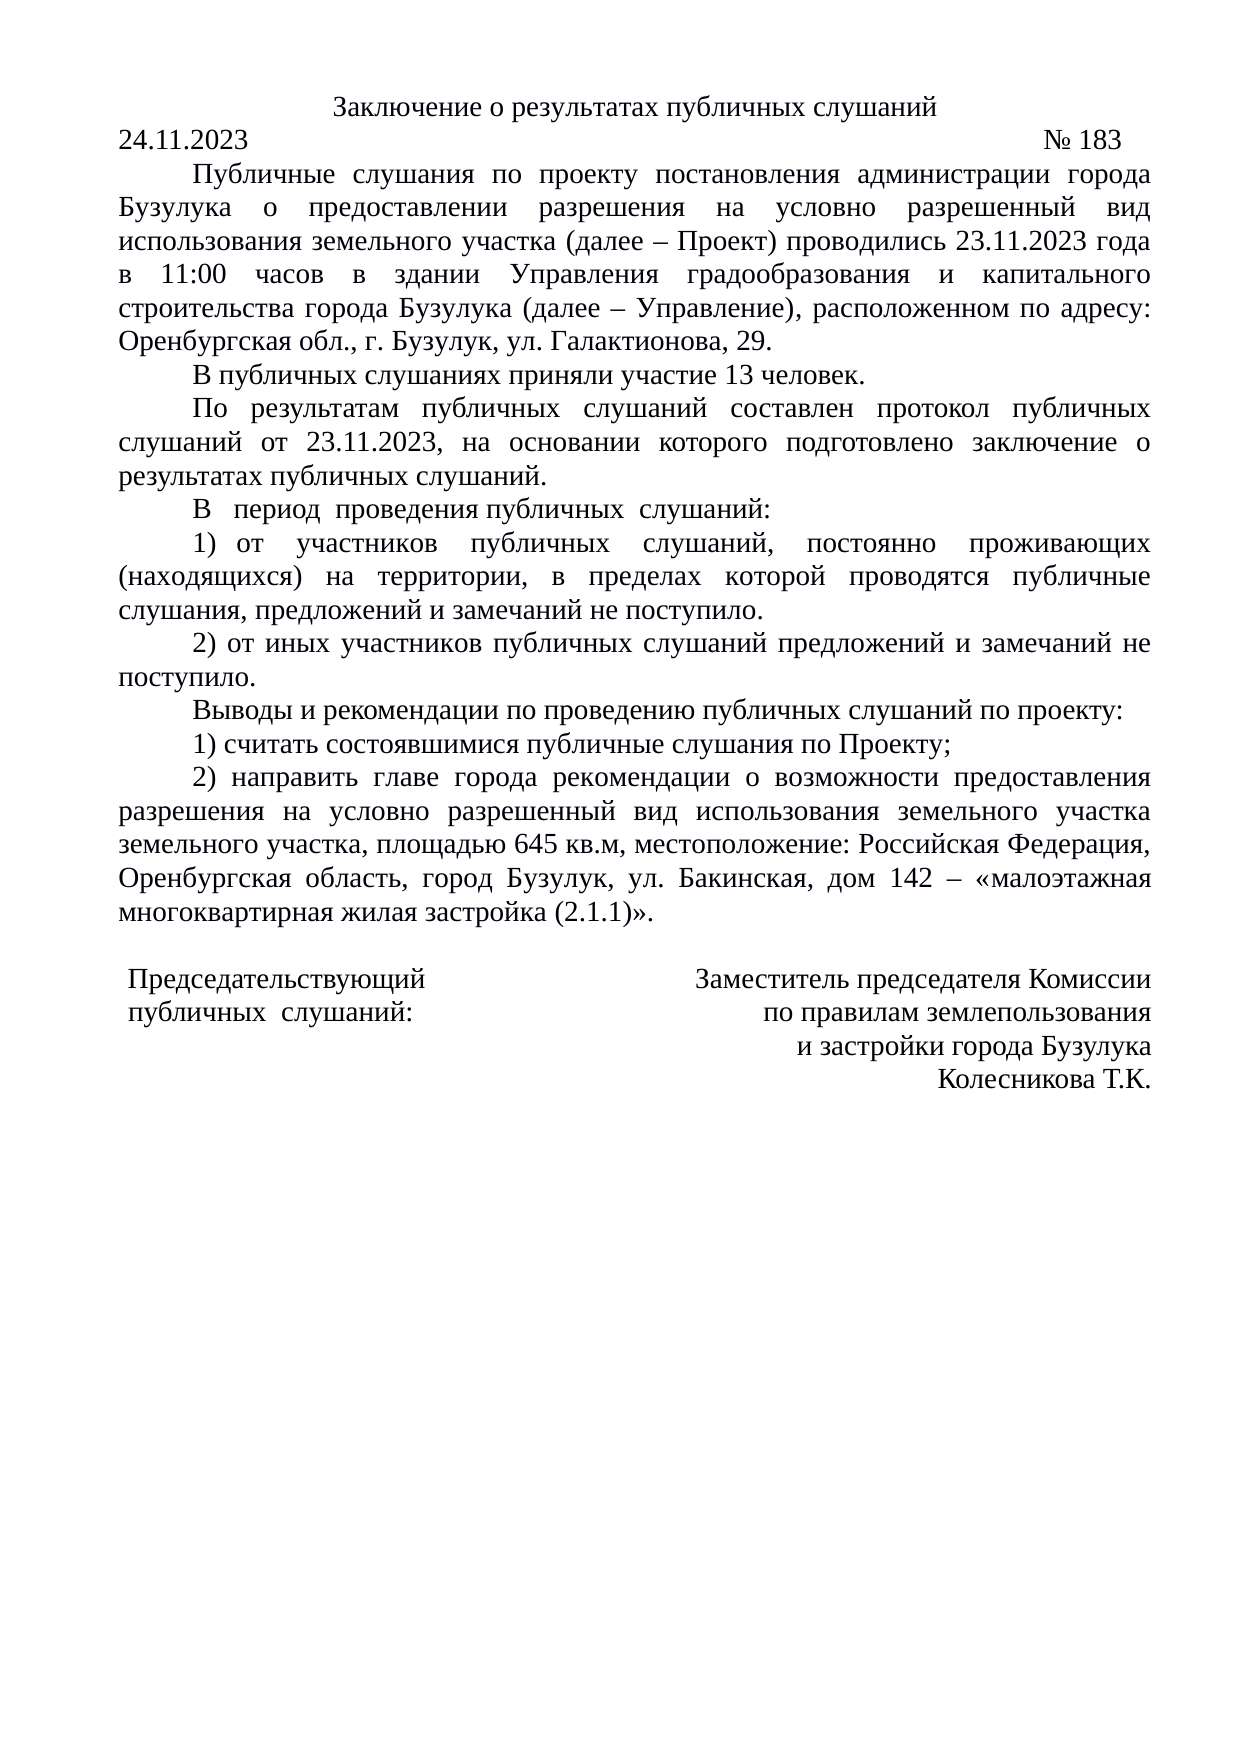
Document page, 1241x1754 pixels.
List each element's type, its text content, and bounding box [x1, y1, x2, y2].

subtitle По результатам публичных слушаний составлен протокол публичных слушаний от 23.11.2023, на основании которого подготовлено заключение о результатах публичных слушаний. [118, 391, 1152, 491]
subtitle В публичных слушаниях приняли участие 13 человек. [118, 357, 1152, 391]
subtitle Выводы и рекомендации по проведению публичных слушаний по проекту: [118, 692, 1152, 726]
text Публичные слушания по проекту постановления администрации города Бузулука о предоставлении разрешения на условно разрешенный вид использования земельного участка (далее – Проект) проводились 23.11.2023 года в 11:00 часов в здании Управления градообразования и капитального строительства города Бузулука (далее – Управление), расположенном по адресу: Оренбургская обл., г. Бузулук, ул. Галактионова, 29. [118, 156, 1152, 357]
list от участников публичных слушаний, постоянно проживающих (находящихся) на территории, в пределах которой проводятся публичные слушания, предложений и замечаний не поступило. [118, 525, 1152, 625]
subtitle В период проведения публичных слушаний: [118, 491, 1152, 525]
text 2) направить главе города рекомендации о возможности предоставления разрешения на условно разрешенный вид использования земельного участка земельного участка, площадью 645 кв.м, местоположение: Российская Федерация, Оренбургская область, город Бузулук, ул. Бакинская, дом 142 – «малоэтажная многоквартирная жилая застройка (2.1.1)». [118, 759, 1152, 927]
subtitle Колесникова Т.К. [118, 1061, 1152, 1095]
subtitle 24.11.2023 № 183 [118, 122, 1152, 156]
subtitle и застройки города Бузулука [118, 1028, 1152, 1061]
text 2) от иных участников публичных слушаний предложений и замечаний не поступило. [118, 625, 1152, 692]
subtitle Председательствующий Заместитель председателя Комиссии публичных слушаний: по правилам землепользования [118, 961, 1152, 1028]
text 1) считать состоявшимися публичные слушания по Проекту; [118, 726, 1152, 759]
text Заключение о результатах публичных слушаний [118, 89, 1152, 122]
